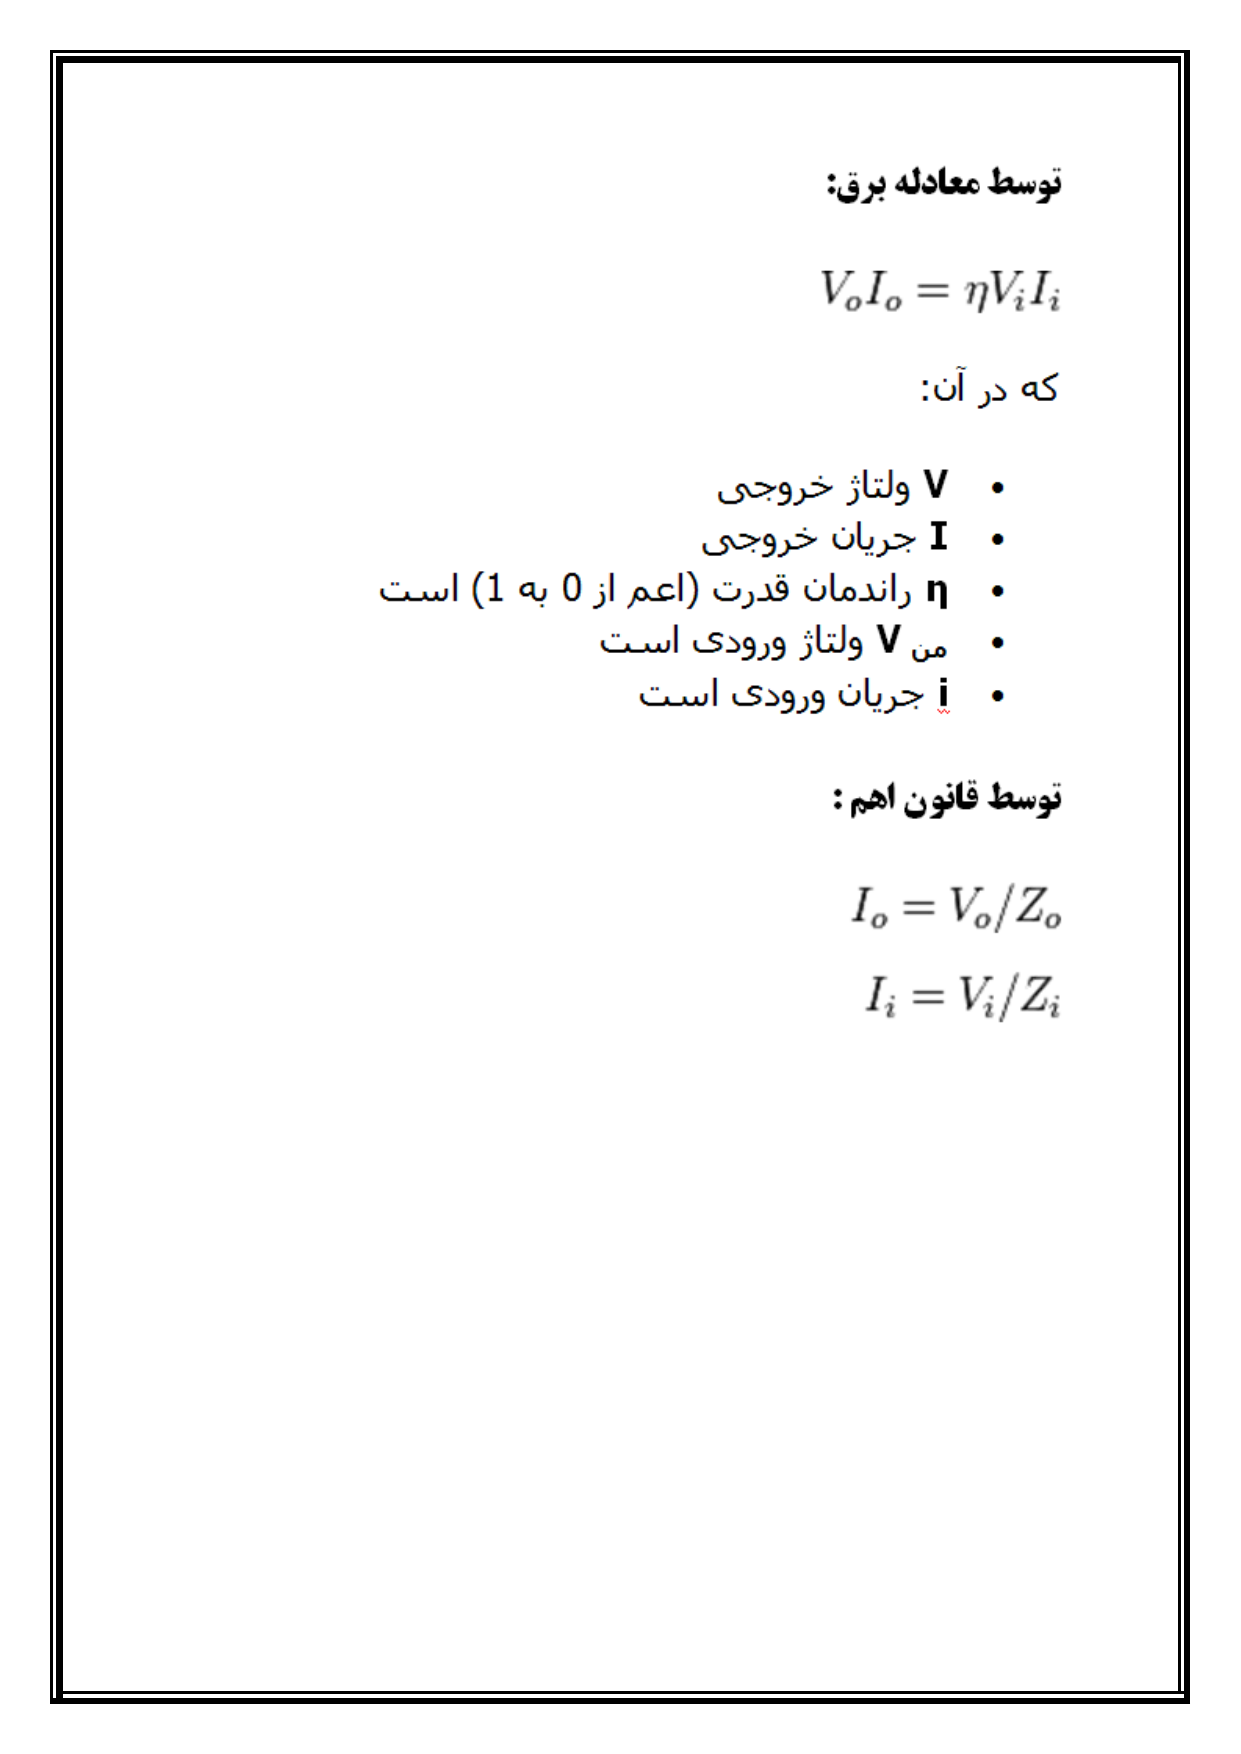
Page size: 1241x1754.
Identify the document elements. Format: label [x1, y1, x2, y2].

picture [357, 150, 1090, 1049]
